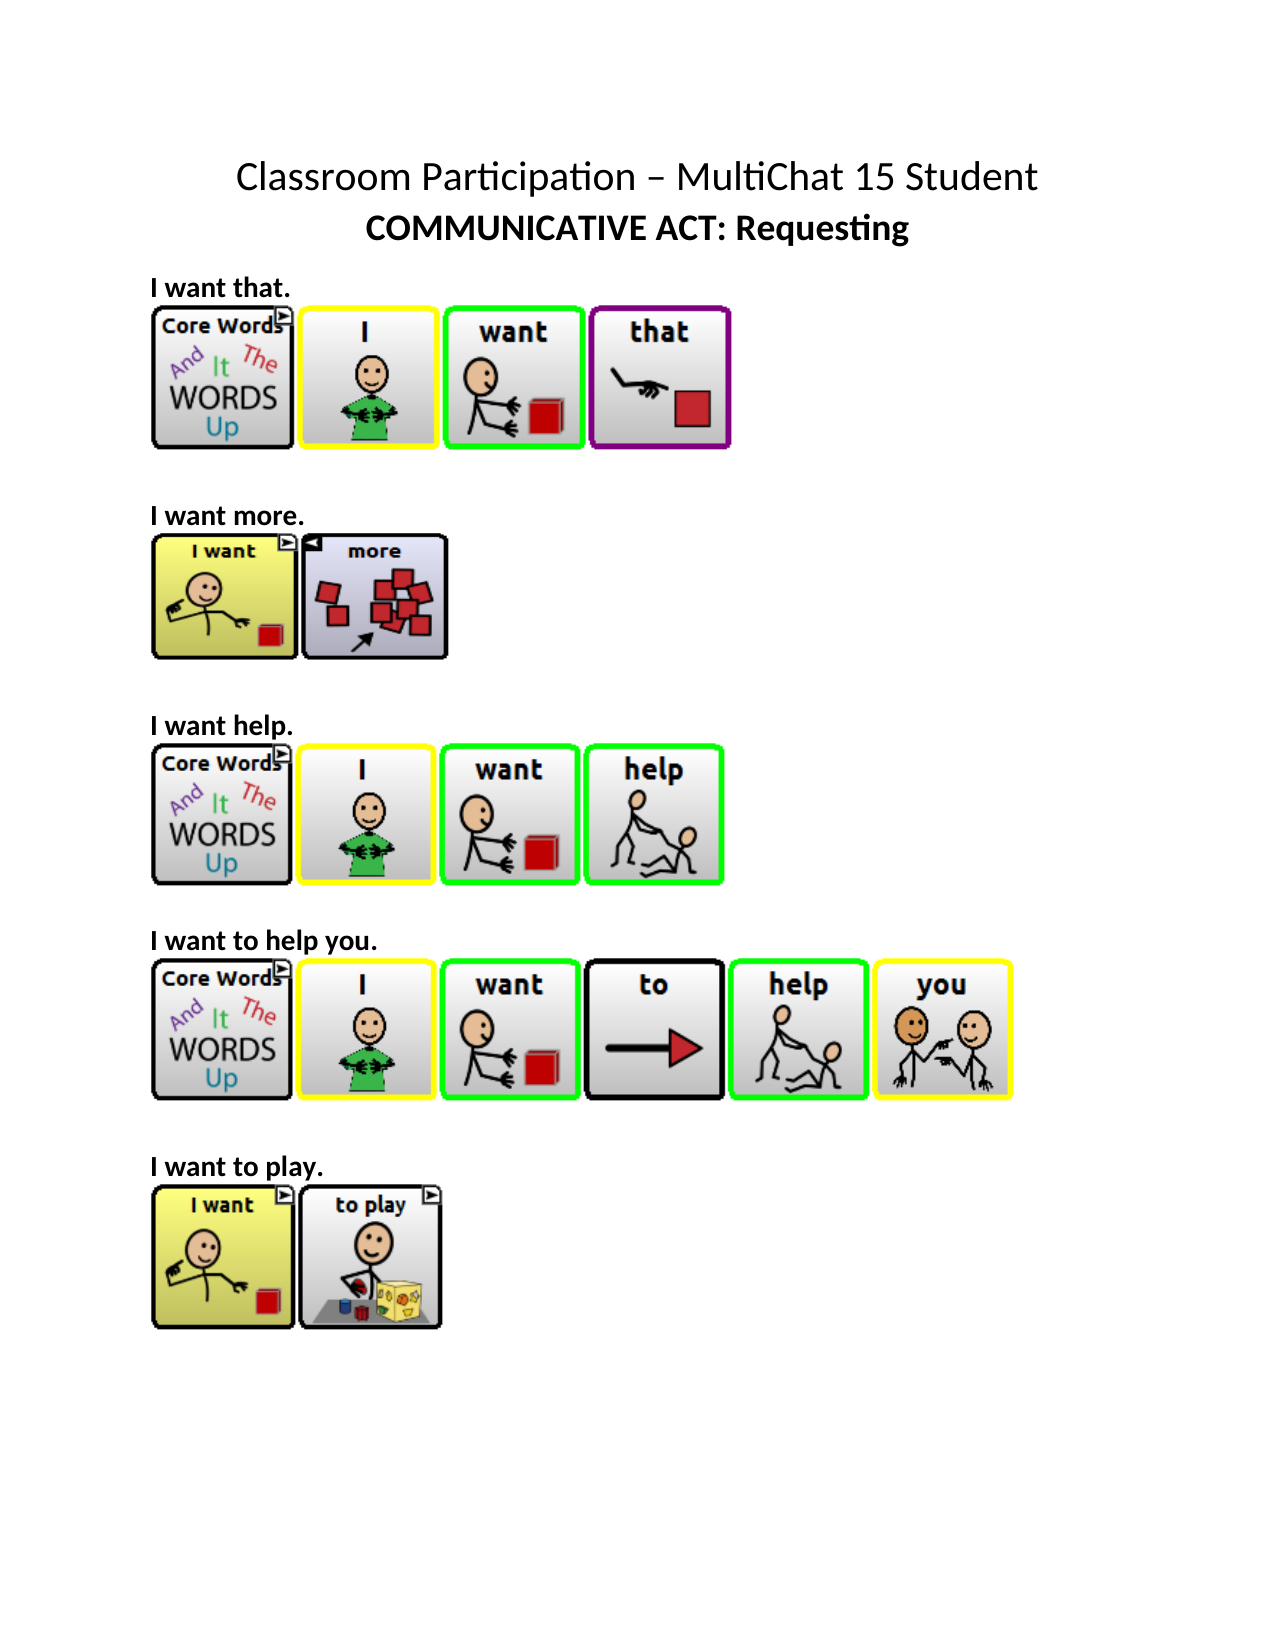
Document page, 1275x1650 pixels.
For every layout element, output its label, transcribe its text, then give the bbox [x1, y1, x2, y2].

picture [150, 742, 725, 887]
picture [150, 957, 1014, 1102]
text COMMUNICATIVE ACT: Requesting [150, 204, 1125, 250]
picture [150, 304, 733, 451]
text Classroom Participation – MultiChat 15 Student [150, 150, 1125, 201]
text I want to play. [150, 1148, 1125, 1183]
picture [150, 1183, 444, 1331]
text I want more. [150, 497, 1125, 532]
text I want that. [150, 269, 1125, 305]
text I want help. [150, 707, 1125, 742]
picture [150, 532, 450, 661]
text I want to help you. [150, 922, 1125, 957]
